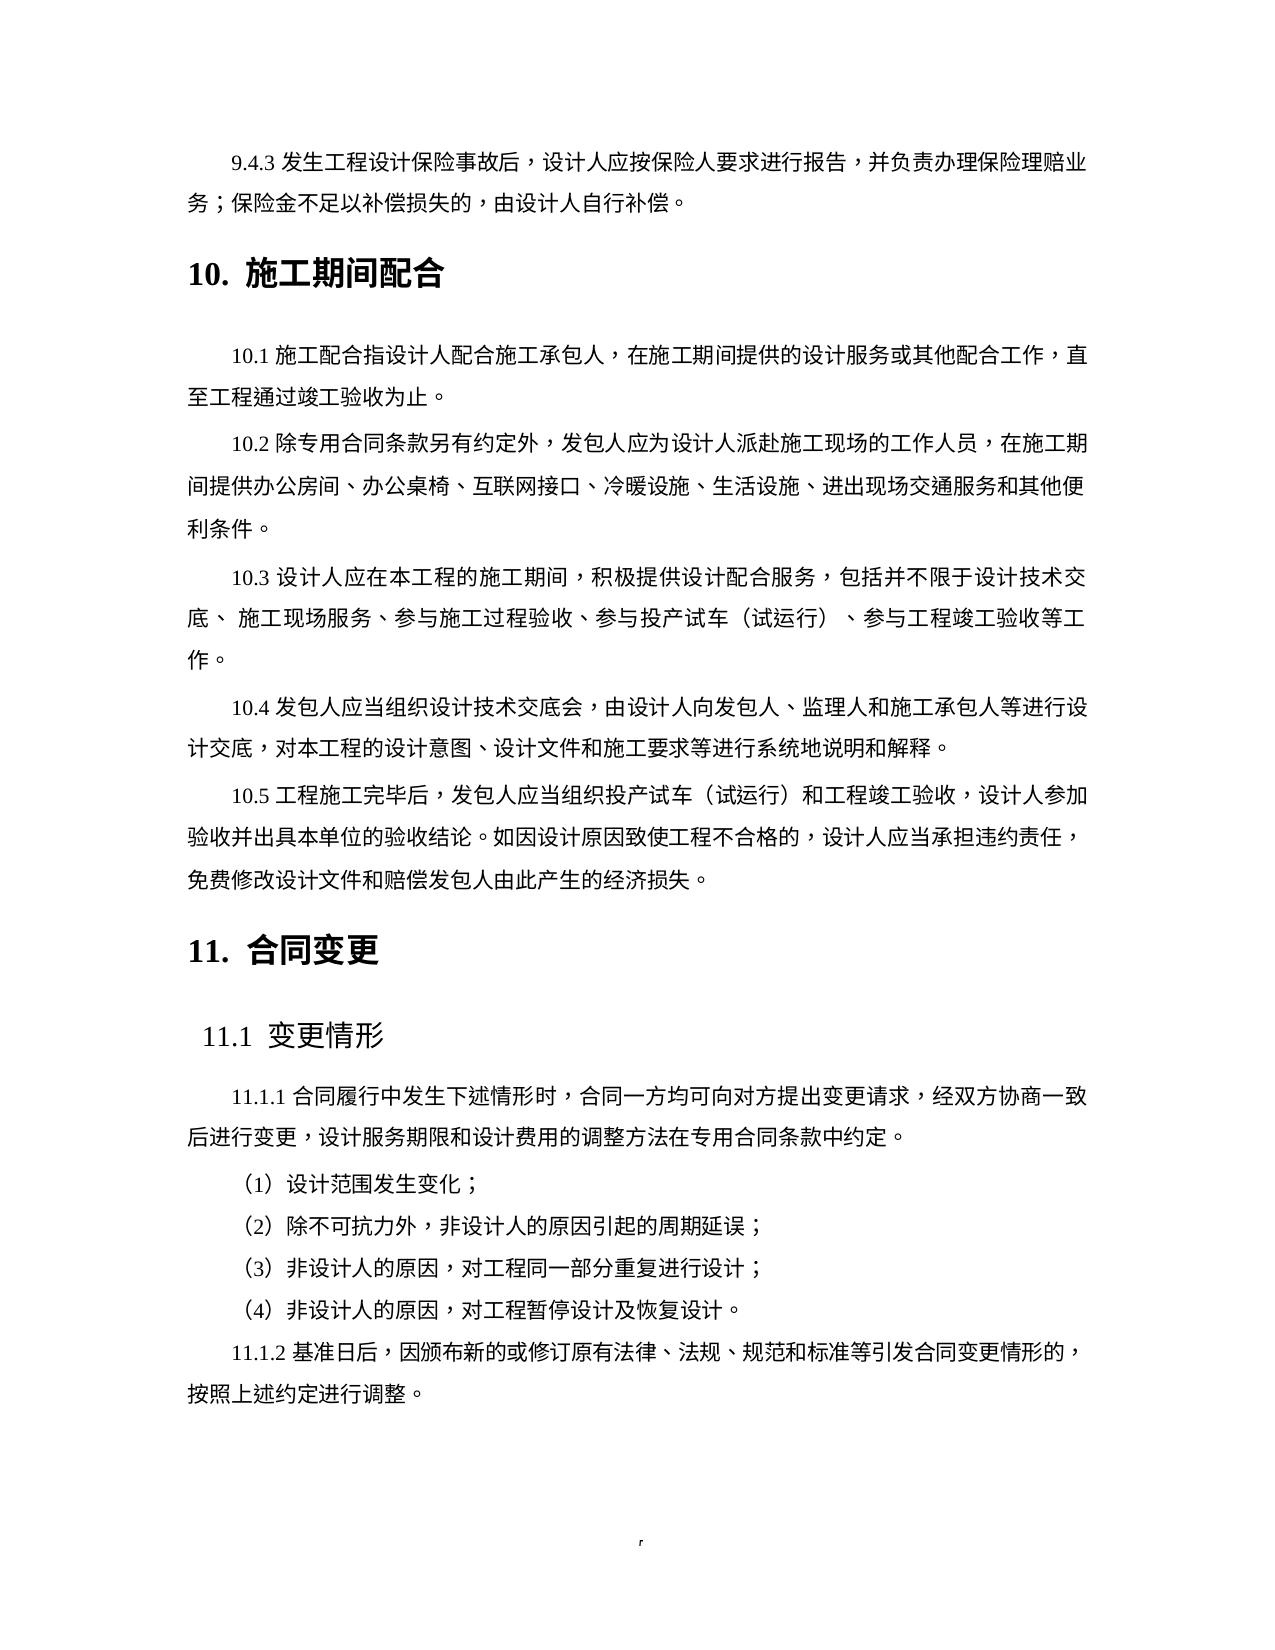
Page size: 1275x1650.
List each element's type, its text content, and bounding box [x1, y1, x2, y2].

text 11.1.1 合同履行中发生下述情形时，合同一方均可向对方提出变更请求，经双方协商一致 后进行变更，设计服务期限和设计费用的调整方法在专用合同条款中约定。 [187, 1081, 1088, 1152]
text 11.1.2 基准日后，因颁布新的或修订原有法律、法规、规范和标准等引发合同变更情形的， 按照上述约定进行调整。 [187, 1337, 1088, 1408]
text 9.4.3 发生工程设计保险事故后，设计人应按保险人要求进行报告，并负责办理保险理赔业 务；保险金不足以补偿损失的，由设计人自行补偿。 [187, 146, 1088, 218]
subtitle 11. 合同变更 [187, 927, 1089, 972]
text （4）非设计人的原因，对工程暂停设计及恢复设计。 [231, 1295, 1089, 1325]
text （2）除不可抗力外，非设计人的原因引起的周期延误； [231, 1211, 1089, 1241]
text 10.2 除专用合同条款另有约定外，发包人应为设计人派赴施工现场的工作人员，在施工期 间提供办公房间、办公桌椅、互联网接口、冷暖设施、生活设施、进出现场交通服务和其他便 利条件。 [187, 428, 1088, 544]
text （3）非设计人的原因，对工程同一部分重复进行设计； [231, 1253, 1089, 1283]
text （1）设计范围发生变化； [231, 1169, 1089, 1199]
text 10.5 工程施工完毕后，发包人应当组织投产试车（试运行）和工程竣工验收，设计人参加 验收并出具本单位的验收结论。如因设计原因致使工程不合格的，设计人应当承担违约责任， 免费修改设计文件和赔偿发包人由此产生的经济损失。 [187, 780, 1088, 895]
text 10.4 发包人应当组织设计技术交底会，由设计人向发包人、监理人和施工承包人等进行设 计交底，对本工程的设计意图、设计文件和施工要求等进行系统地说明和解释。 [187, 692, 1088, 763]
text 10.1 施工配合指设计人配合施工承包人，在施工期间提供的设计服务或其他配合工作，直 至工程通过竣工验收为止。 [187, 340, 1088, 411]
subtitle 10. 施工期间配合 [187, 250, 1089, 296]
text 10.3 设计人应在本工程的施工期间，积极提供设计配合服务，包括并不限于设计技术交底、 施工现场服务、参与施工过程验收、参与投产试车（试运行）、参与工程竣工验收等工作。 [187, 562, 1088, 675]
subtitle 11.1 变更情形 [177, 1015, 408, 1055]
